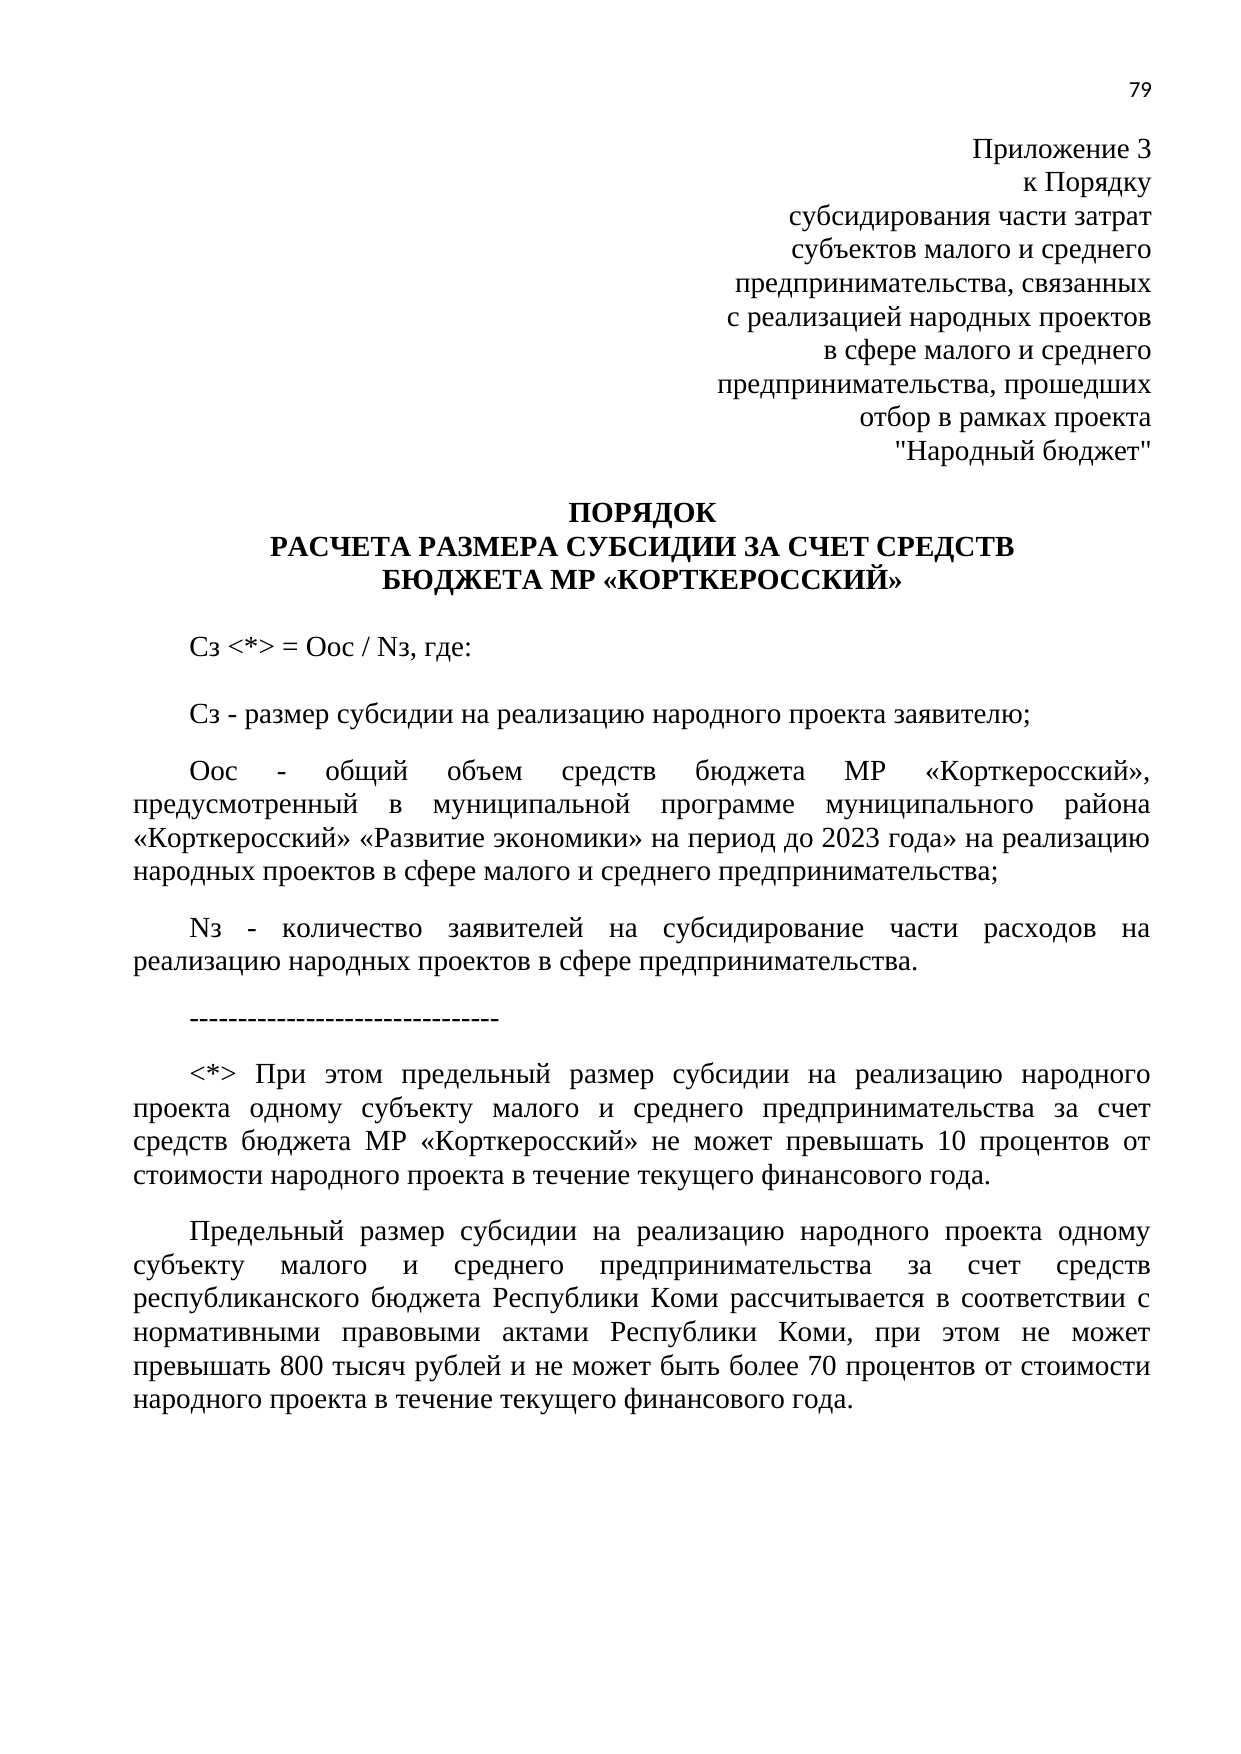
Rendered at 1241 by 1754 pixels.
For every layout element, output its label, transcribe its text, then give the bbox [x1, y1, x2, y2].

text "Народный бюджет" [133, 433, 1152, 466]
text субъектов малого и среднего [133, 232, 1152, 265]
text Nз - количество заявителей на субсидирование части расходов на реализацию народных проектов в сфере предпринимательства. [133, 910, 1152, 977]
text Оос - общий объем средств бюджета МР «Корткеросский», предусмотренный в муниципальной программе муниципального района «Корткеросский» «Развитие экономики» на период до 2023 года» на реализацию народных проектов в сфере малого и среднего предпринимательства; [133, 753, 1152, 887]
text -------------------------------- [133, 1000, 1152, 1033]
text субсидирования части затрат [133, 198, 1152, 232]
text <*> При этом предельный размер субсидии на реализацию народного проекта одному субъекту малого и среднего предпринимательства за счет средств бюджета МР «Корткеросский» не может превышать 10 процентов от стоимости народного проекта в течение текущего финансового года. [133, 1056, 1152, 1191]
text Предельный размер субсидии на реализацию народного проекта одному субъекту малого и среднего предпринимательства за счет средств республиканского бюджета Республики Коми рассчитывается в соответствии с нормативными правовыми актами Республики Коми, при этом не может превышать 800 тысяч рублей и не может быть более 70 процентов от стоимости народного проекта в течение текущего финансового года. [133, 1213, 1152, 1415]
text БЮДЖЕТА МР «КОРТКЕРОССКИЙ» [133, 562, 1152, 596]
text РАСЧЕТА РАЗМЕРА СУБСИДИИ ЗА СЧЕТ СРЕДСТВ [133, 529, 1152, 562]
text в сфере малого и среднего [133, 332, 1152, 366]
text ПОРЯДОК [133, 495, 1152, 529]
text Сз - размер субсидии на реализацию народного проекта заявителю; [133, 696, 1152, 730]
text с реализацией народных проектов [133, 299, 1152, 332]
text Сз <*> = Оос / Nз, где: [133, 629, 1152, 663]
text отбор в рамках проекта [133, 399, 1152, 433]
text Приложение 3 [133, 131, 1152, 164]
text предпринимательства, связанных [133, 265, 1152, 299]
text к Порядку [133, 164, 1152, 198]
text предпринимательства, прошедших [133, 366, 1152, 399]
